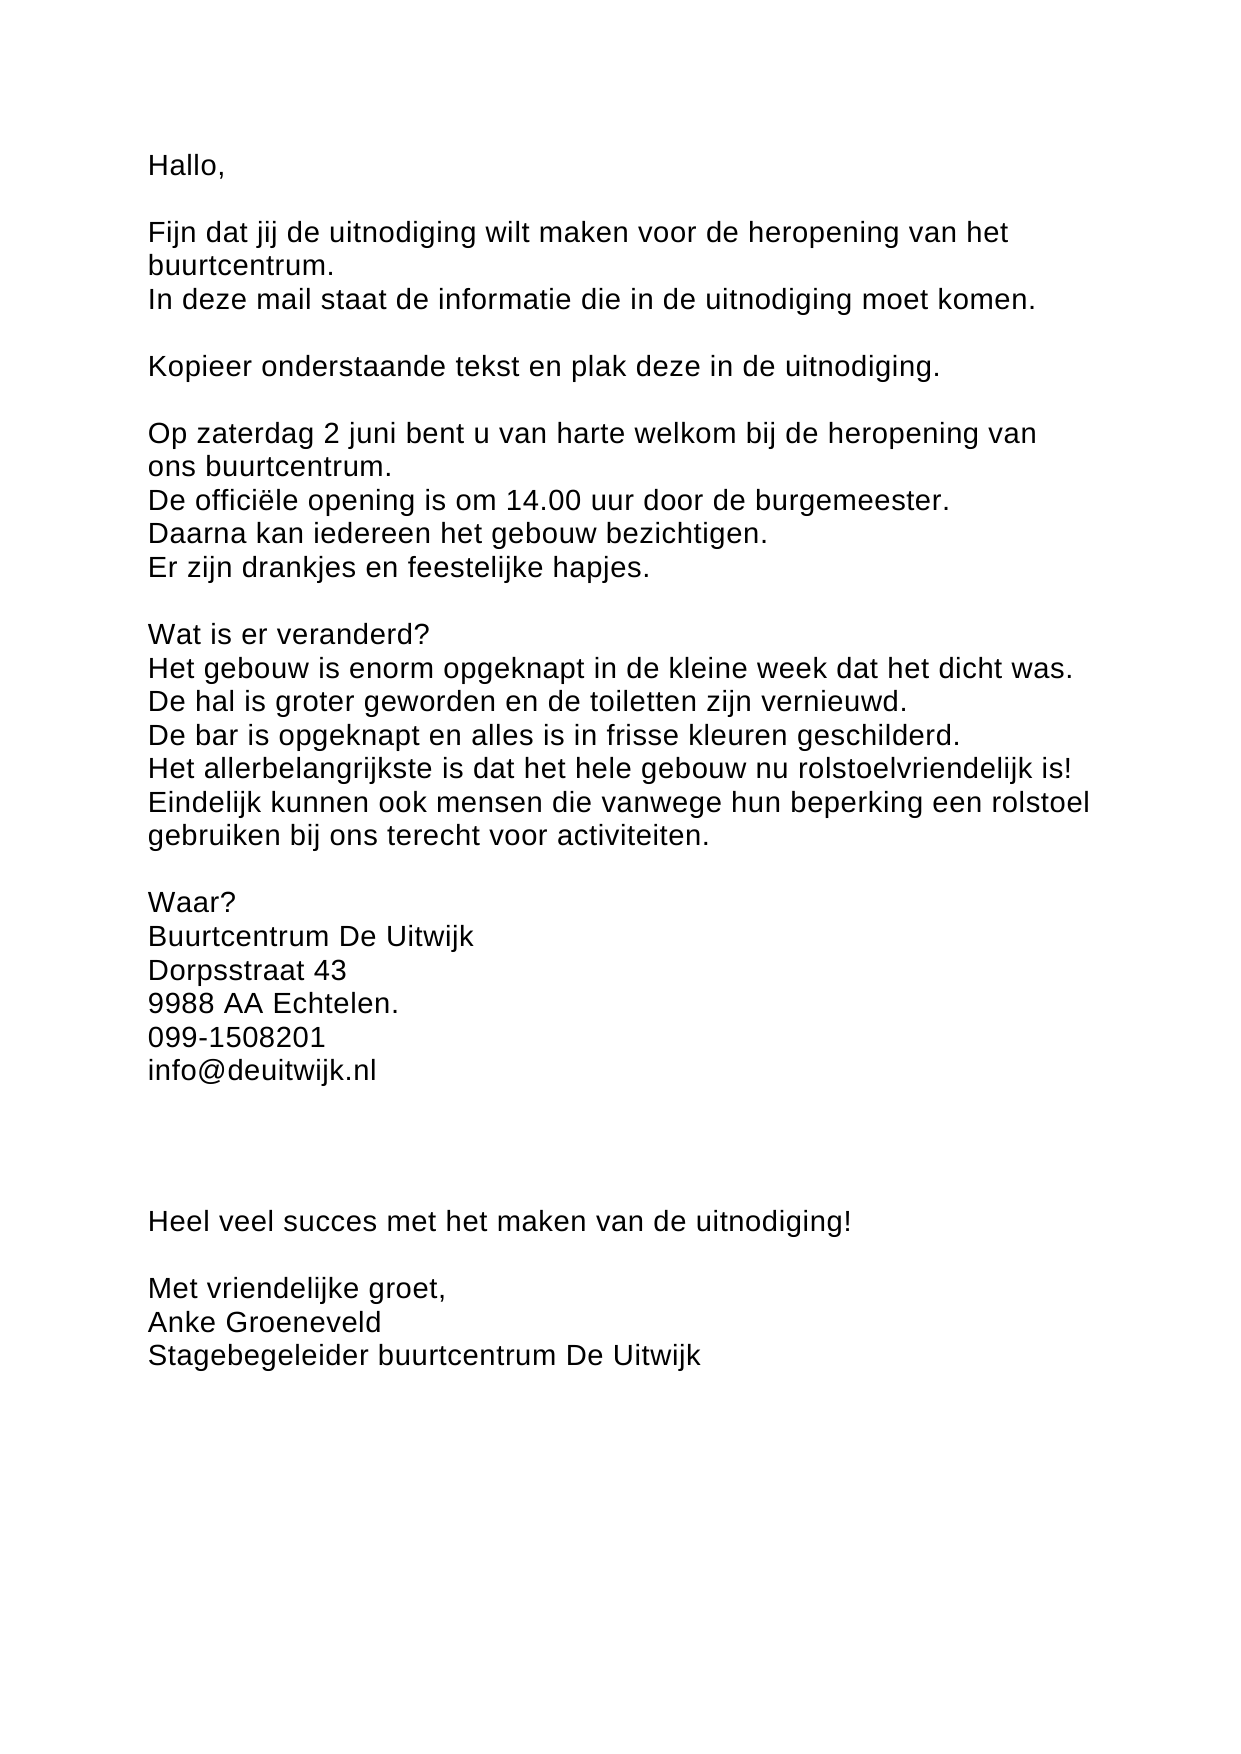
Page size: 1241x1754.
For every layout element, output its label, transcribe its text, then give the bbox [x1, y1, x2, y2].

text Daarna kan iedereen het gebouw bezichtigen. [148, 517, 1093, 550]
text In deze mail staat de informatie die in de uitnodiging moet komen. [148, 282, 1093, 315]
text Het gebouw is enorm opgeknapt in de kleine week dat het dicht was. De hal is groter geworden en de toiletten zijn vernieuwd. [148, 651, 1093, 718]
text 099-1508201 [148, 1020, 1093, 1053]
text Hallo, [148, 148, 1093, 181]
text Waar? [148, 886, 1093, 919]
text Buurtcentrum De Uitwijk [148, 919, 1093, 953]
text Anke Groeneveld [148, 1305, 1093, 1338]
text De officiële opening is om 14.00 uur door de burgemeester. [148, 483, 1093, 517]
text Fijn dat jij de uitnodiging wilt maken voor de heropening van het buurtcentrum. [148, 215, 1093, 282]
text Wat is er veranderd? [148, 617, 1093, 651]
text 9988 AA Echtelen. [148, 986, 1093, 1020]
text Er zijn drankjes en feestelijke hapjes. [148, 550, 1093, 584]
text Heel veel succes met het maken van de uitnodiging! [148, 1204, 1093, 1238]
text Met vriendelijke groet, [148, 1271, 1093, 1305]
text Op zaterdag 2 juni bent u van harte welkom bij de heropening van ons buurtcentrum. [148, 416, 1093, 483]
text Kopieer onderstaande tekst en plak deze in de uitnodiging. [148, 349, 1093, 382]
text Stagebegeleider buurtcentrum De Uitwijk [148, 1338, 1093, 1372]
text Het allerbelangrijkste is dat het hele gebouw nu rolstoelvriendelijk is! [148, 751, 1093, 785]
text Dorpsstraat 43 [148, 953, 1093, 986]
text Eindelijk kunnen ook mensen die vanwege hun beperking een rolstoel gebruiken bij ons terecht voor activiteiten. [148, 785, 1093, 852]
text info@deuitwijk.nl [148, 1053, 1093, 1087]
text De bar is opgeknapt en alles is in frisse kleuren geschilderd. [148, 718, 1093, 751]
